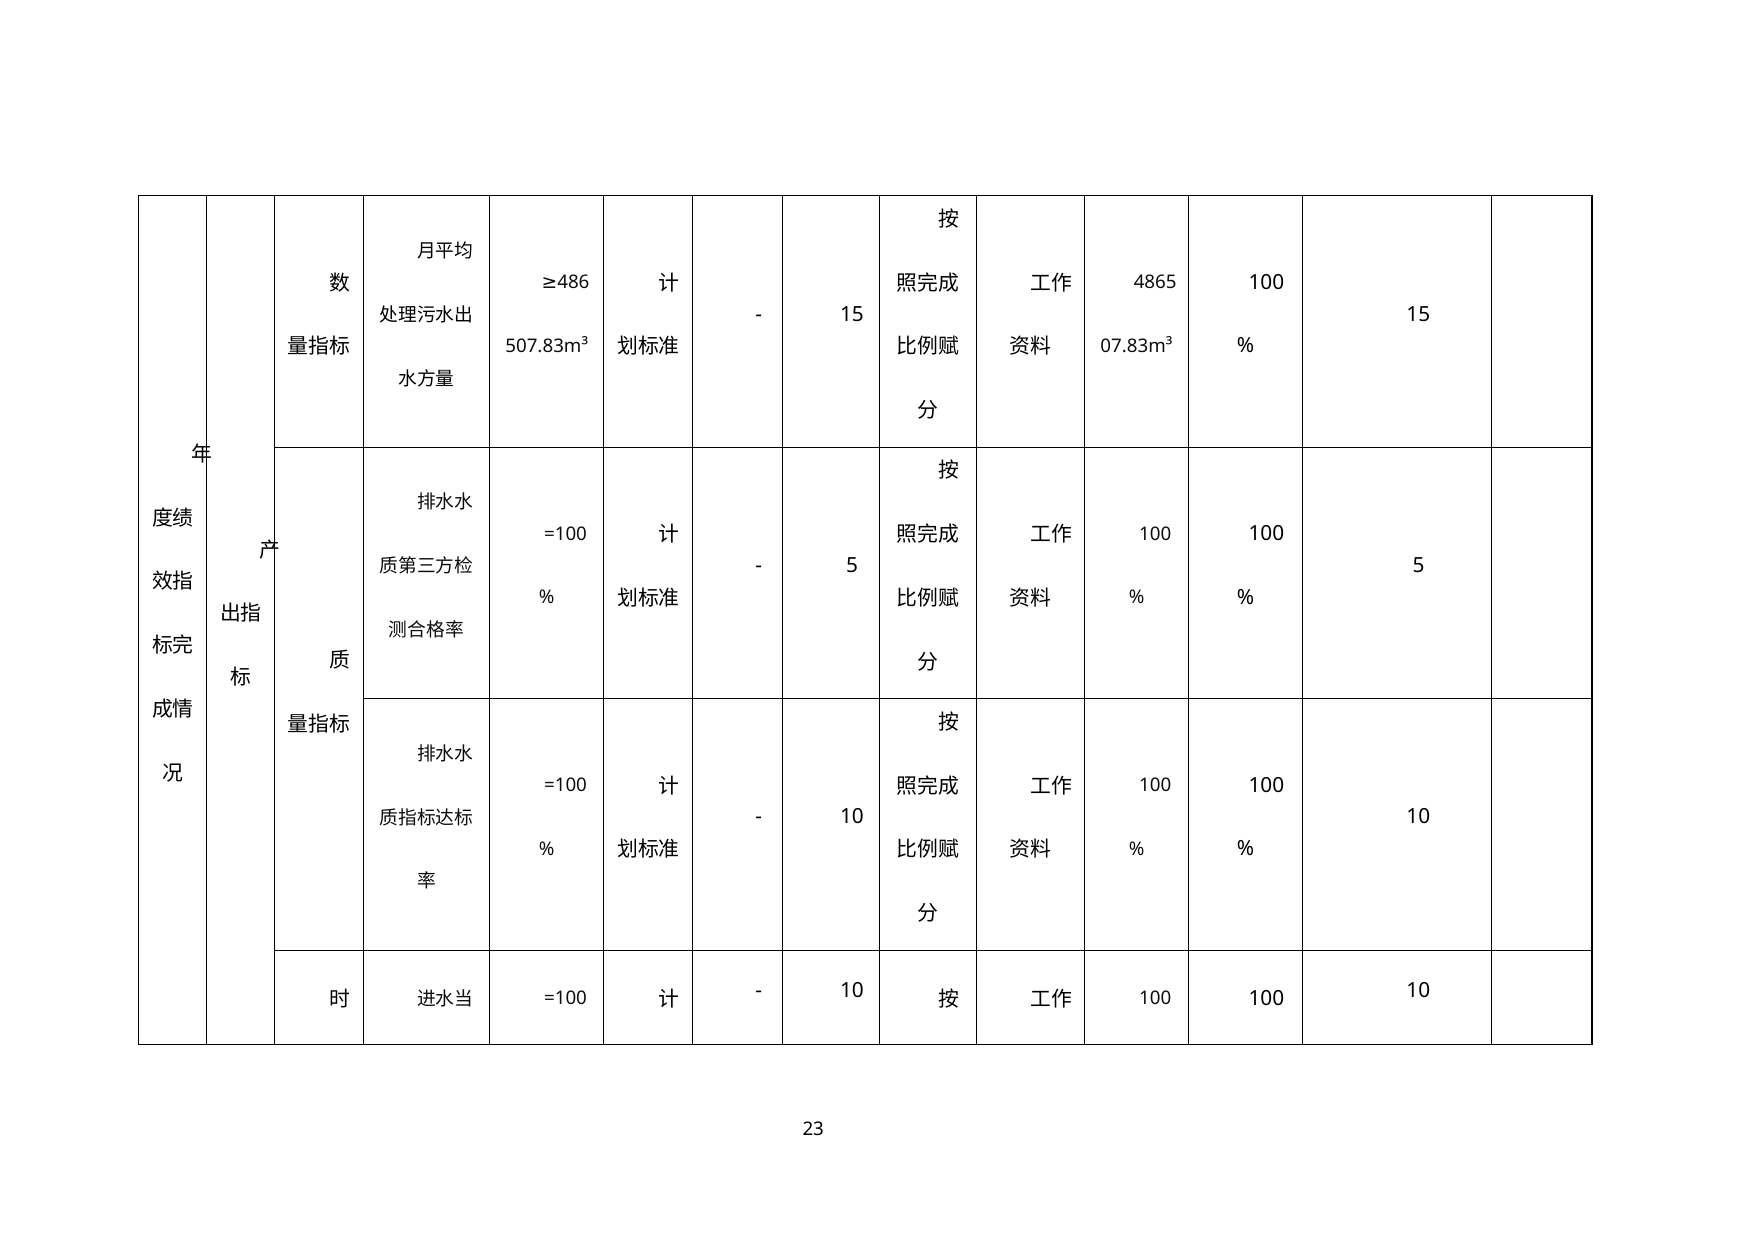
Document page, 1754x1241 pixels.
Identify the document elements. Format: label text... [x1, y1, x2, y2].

table_cell 按照完成比例赋分 [880, 448, 976, 698]
table_cell 10 [783, 951, 879, 1044]
table_cell 排水水质第三方检测合格率 [364, 448, 489, 698]
table_cell 10 [1303, 951, 1491, 1044]
table_cell - [693, 196, 782, 447]
table_cell 15 [1303, 196, 1491, 447]
table_cell [1492, 951, 1591, 1044]
table_cell 进水当日处理及时率 [364, 951, 489, 1044]
table_cell [1492, 196, 1591, 447]
table_cell 100% [1189, 196, 1302, 447]
table_cell 15 [783, 196, 879, 447]
table_cell 月平均处理污水出水方量 [364, 196, 489, 447]
table_cell 计划标准 [604, 951, 692, 1044]
table_cell 5 [783, 448, 879, 698]
table_cell 按照完成比例赋分 [880, 196, 976, 447]
table_cell [1492, 448, 1591, 698]
table_cell 10 [1303, 699, 1491, 949]
table_cell 按照完成比例赋分 [880, 951, 976, 1044]
table_cell 100% [1189, 699, 1302, 949]
table_cell 486507.83m³ [1085, 196, 1188, 447]
table_cell 年度绩效指标完成情况 [139, 196, 206, 1044]
table_cell =100% [490, 699, 603, 949]
table_cell 100% [1085, 699, 1188, 949]
table_cell 工作资料 [977, 699, 1084, 949]
table_cell =100% [490, 951, 603, 1044]
table_cell [1492, 699, 1591, 949]
table_cell 计划标准 [604, 196, 692, 447]
table_cell 排水水质指标达标率 [364, 699, 489, 949]
table_cell 计划标准 [604, 699, 692, 949]
table_cell 100% [1189, 951, 1302, 1044]
table_cell 工作资料 [977, 448, 1084, 698]
table_cell 数量指标 [275, 196, 363, 447]
table_cell 100% [1085, 448, 1188, 698]
table_cell 质量指标 [275, 448, 363, 949]
table_cell - [693, 951, 782, 1044]
table_cell - [693, 448, 782, 698]
table_cell 按照完成比例赋分 [880, 699, 976, 949]
table_cell 5 [1303, 448, 1491, 698]
table_cell 10 [783, 699, 879, 949]
table_cell 时效指标 [275, 951, 363, 1044]
table_cell 计划标准 [604, 448, 692, 698]
table_cell - [693, 699, 782, 949]
table_cell 100% [1189, 448, 1302, 698]
table_cell 产出指标 [207, 196, 274, 1044]
table_cell 工作资料 [977, 951, 1084, 1044]
table_cell 100% [1085, 951, 1188, 1044]
table_cell =100% [490, 448, 603, 698]
table_cell ≥486507.83m³ [490, 196, 603, 447]
table_cell 工作资料 [977, 196, 1084, 447]
